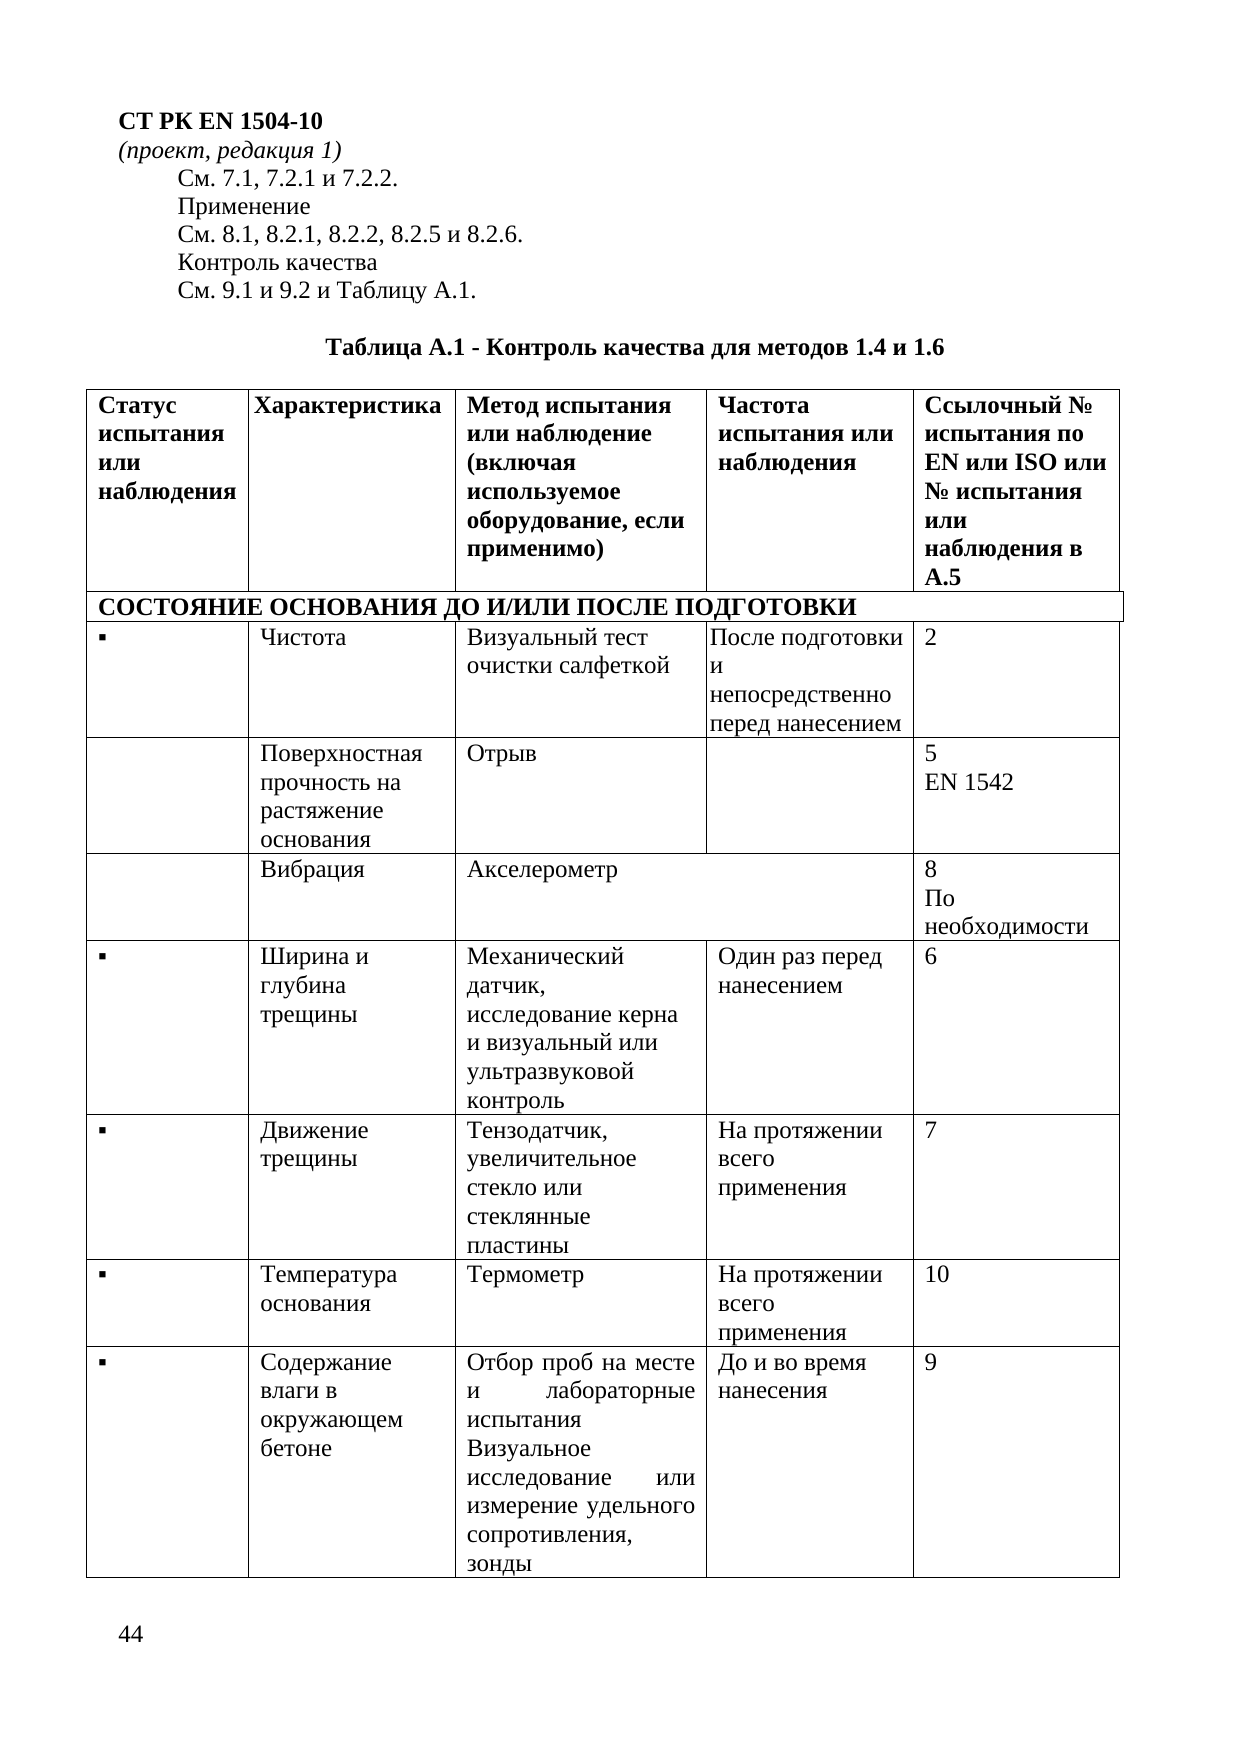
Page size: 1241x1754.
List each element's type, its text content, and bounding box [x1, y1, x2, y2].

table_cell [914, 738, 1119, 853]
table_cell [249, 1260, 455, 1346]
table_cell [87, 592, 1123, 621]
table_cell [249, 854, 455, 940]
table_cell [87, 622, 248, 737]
table_header Статус испытания или наблюдения [87, 390, 248, 591]
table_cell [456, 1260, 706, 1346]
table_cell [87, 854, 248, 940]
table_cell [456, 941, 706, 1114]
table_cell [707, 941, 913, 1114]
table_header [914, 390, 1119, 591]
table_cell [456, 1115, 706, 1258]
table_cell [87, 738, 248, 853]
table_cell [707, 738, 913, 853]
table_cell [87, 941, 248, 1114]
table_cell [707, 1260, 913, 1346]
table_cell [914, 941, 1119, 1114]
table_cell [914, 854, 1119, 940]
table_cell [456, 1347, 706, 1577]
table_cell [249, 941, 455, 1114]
text См. 9.1 и 9.2 и Таблицу А.1. [118, 276, 1092, 304]
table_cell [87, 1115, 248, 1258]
table_header Метод испытания или наблюдение (включая используемое оборудование, если применимо) [456, 390, 706, 591]
text См. 8.1, 8.2.1, 8.2.2, 8.2.5 и 8.2.6. [118, 220, 1092, 248]
text Контроль качества [118, 248, 1092, 276]
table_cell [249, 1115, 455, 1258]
table_header Характеристика [249, 390, 455, 591]
text Применение [118, 192, 1092, 220]
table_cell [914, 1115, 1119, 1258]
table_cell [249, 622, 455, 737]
text См. 7.1, 7.2.1 и 7.2.2. [118, 164, 1092, 192]
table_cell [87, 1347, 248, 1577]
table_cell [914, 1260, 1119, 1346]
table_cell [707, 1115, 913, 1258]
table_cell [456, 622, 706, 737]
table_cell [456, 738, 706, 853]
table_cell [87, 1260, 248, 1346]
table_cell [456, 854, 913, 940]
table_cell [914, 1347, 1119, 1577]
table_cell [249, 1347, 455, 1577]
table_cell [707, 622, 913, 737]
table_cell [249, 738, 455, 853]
table_header Частота испытания или наблюдения [707, 390, 913, 591]
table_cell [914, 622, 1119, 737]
text Таблица А.1 - Контроль качества для методов 1.4 и 1.6 [118, 332, 1092, 361]
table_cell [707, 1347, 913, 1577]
